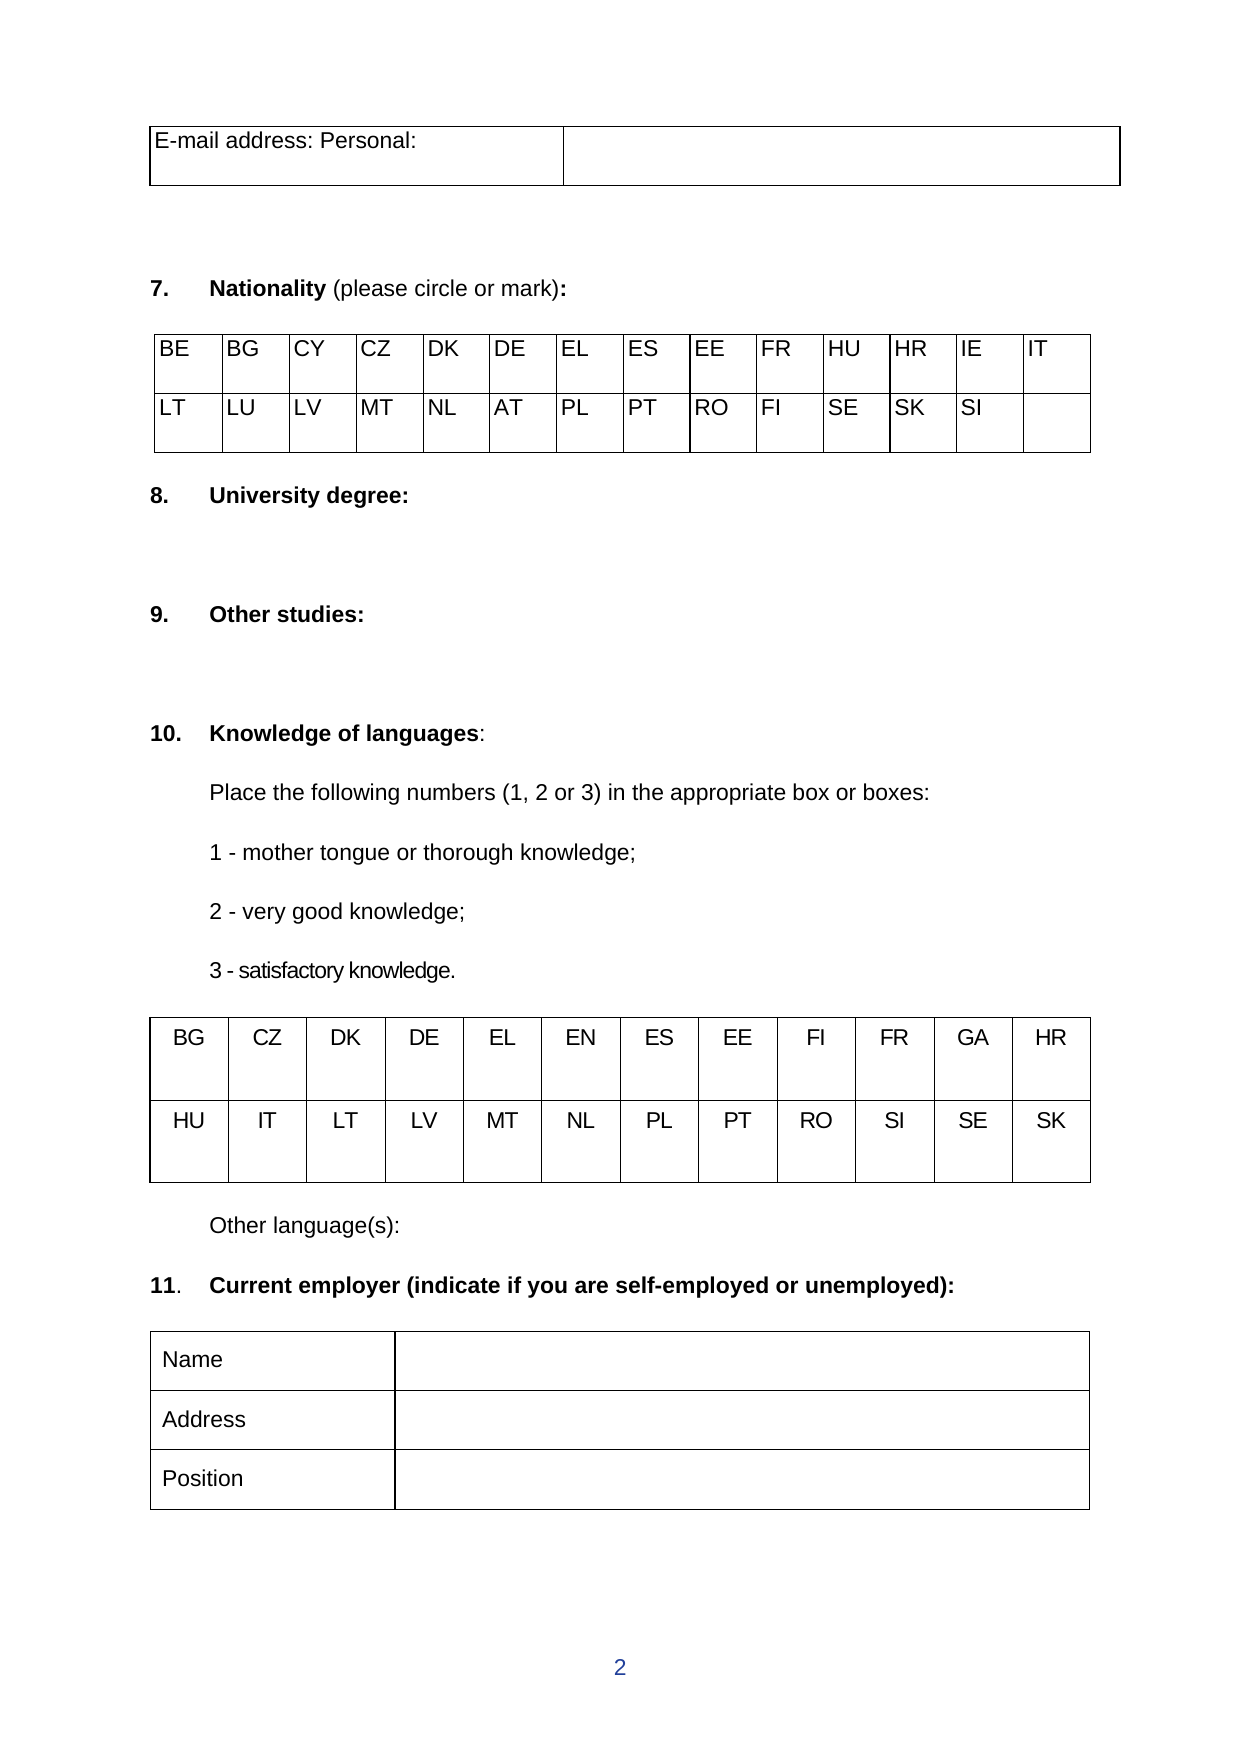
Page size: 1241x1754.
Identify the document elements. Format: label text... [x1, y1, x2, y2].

table_header EN [542, 1018, 620, 1099]
table_cell RO [778, 1101, 855, 1182]
table_header EE [691, 335, 756, 393]
table_cell MT [357, 394, 423, 452]
table_cell SI [957, 394, 1023, 452]
table_cell SI [856, 1101, 934, 1182]
table_header CZ [357, 335, 423, 393]
table_cell AT [490, 394, 556, 452]
text 8. University degree: [150, 482, 1090, 509]
text 9. Other studies: [150, 601, 1090, 628]
table_cell LV [386, 1101, 463, 1182]
text 10. Knowledge of languages: [150, 720, 1090, 746]
table_header EL [464, 1018, 541, 1099]
table_cell [564, 127, 1119, 185]
table_header CY [290, 335, 356, 393]
table_header [396, 1332, 1089, 1390]
table_cell [396, 1450, 1089, 1508]
table_header DE [386, 1018, 463, 1099]
table_header IT [1024, 335, 1090, 393]
table_cell PT [699, 1101, 777, 1182]
table_cell E-mail address: Personal: [151, 127, 563, 185]
table_cell MT [464, 1101, 541, 1182]
table_cell PT [624, 394, 689, 452]
table_header FR [856, 1018, 934, 1099]
text 3 - satisfactory knowledge. [209, 957, 1090, 984]
text 2 - very good knowledge; [209, 898, 1090, 924]
text 11. Current employer (indicate if you are self-employed or unemployed): [150, 1272, 1090, 1298]
table_cell LT [307, 1101, 385, 1182]
table_header IE [957, 335, 1023, 393]
table_cell RO [691, 394, 756, 452]
table_cell SE [824, 394, 889, 452]
table_header FI [778, 1018, 855, 1099]
table_cell LV [290, 394, 356, 452]
table_cell [396, 1391, 1089, 1449]
table_header HR [1013, 1018, 1090, 1099]
table_cell SK [1013, 1101, 1090, 1182]
table_header ES [621, 1018, 698, 1099]
text 1 - mother tongue or thorough knowledge; [209, 839, 1090, 865]
table_header EE [699, 1018, 777, 1099]
table_cell NL [424, 394, 489, 452]
table_header CZ [229, 1018, 306, 1099]
table_header HU [824, 335, 889, 393]
table_header GA [935, 1018, 1012, 1099]
text 7. Nationality (please circle or mark): [150, 275, 1090, 301]
text Place the following numbers (1, 2 or 3) in the appropriate box or boxes: [209, 779, 1090, 806]
table_header HR [891, 335, 956, 393]
table_header FR [757, 335, 823, 393]
table_header DE [490, 335, 556, 393]
table_header DK [307, 1018, 385, 1099]
table_header DK [424, 335, 489, 393]
table_cell LU [223, 394, 289, 452]
table_cell PL [557, 394, 623, 452]
table_cell FI [757, 394, 823, 452]
table_cell SE [935, 1101, 1012, 1182]
table_header ES [624, 335, 689, 393]
table_cell IT [229, 1101, 306, 1182]
text Other language(s): [209, 1212, 1090, 1239]
table_cell Position [151, 1450, 394, 1508]
table_header Name [151, 1332, 394, 1390]
table_header BE [155, 335, 222, 393]
table_cell NL [542, 1101, 620, 1182]
table_header BG [151, 1018, 228, 1099]
table_header BG [223, 335, 289, 393]
table_cell HU [151, 1101, 228, 1182]
table_cell Address [151, 1391, 394, 1449]
table_cell [1024, 394, 1090, 452]
table_header EL [557, 335, 623, 393]
table_cell LT [155, 394, 222, 452]
table_cell SK [891, 394, 956, 452]
table_cell PL [621, 1101, 698, 1182]
